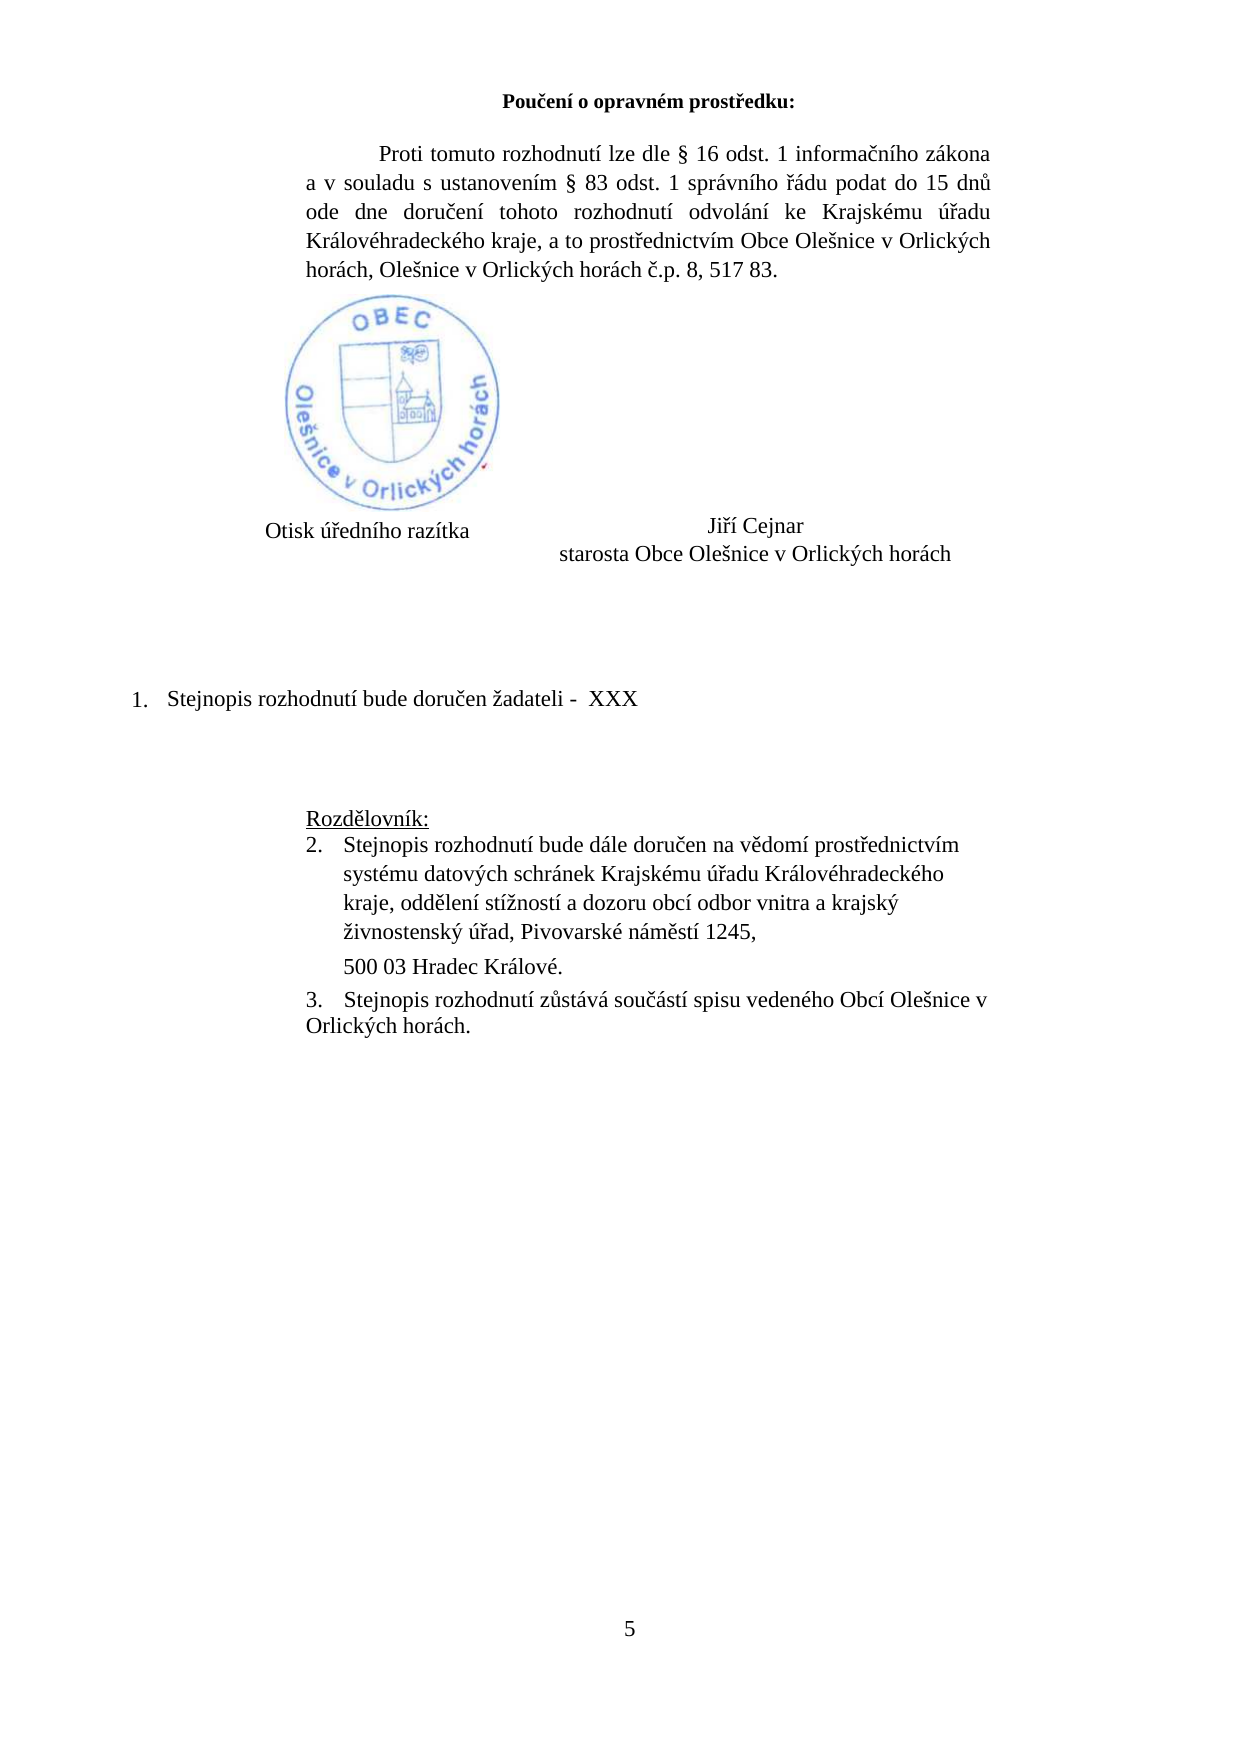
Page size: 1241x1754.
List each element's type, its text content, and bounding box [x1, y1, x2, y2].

text 500 03 Hradec Králové. [306, 953, 992, 979]
list Stejnopis rozhodnutí zůstává součástí spisu vedeného Obcí Olešnice v Orlických horách. [306, 986, 992, 1038]
text Poučení o opravném prostředku: [306, 89, 992, 113]
text Rozdělovník: [306, 627, 992, 831]
text Jiří Cejnar starosta Obce Olešnice v Orlických horách [306, 512, 992, 566]
picture [284, 294, 501, 512]
list Stejnopis rozhodnutí bude dále doručen na vědomí prostřednictvím systému datových schránek Krajskému úřadu Královéhradeckého kraje, oddělení stížností a dozoru obcí odbor vnitra a krajský živnostenský úřad, Pivovarské náměstí 1245, [306, 831, 992, 944]
text Proti tomuto rozhodnutí lze dle § 16 odst. 1 informačního zákona a v souladu s ustanovením § 83 odst. 1 správního řádu podat do 15 dnů ode dne doručení tohoto rozhodnutí odvolání ke Krajskému úřadu Královéhradeckého kraje, a to prostřednictvím Obce Olešnice v Orlických horách, Olešnice v Orlických horách č.p. 8, 517 83. [306, 140, 992, 282]
